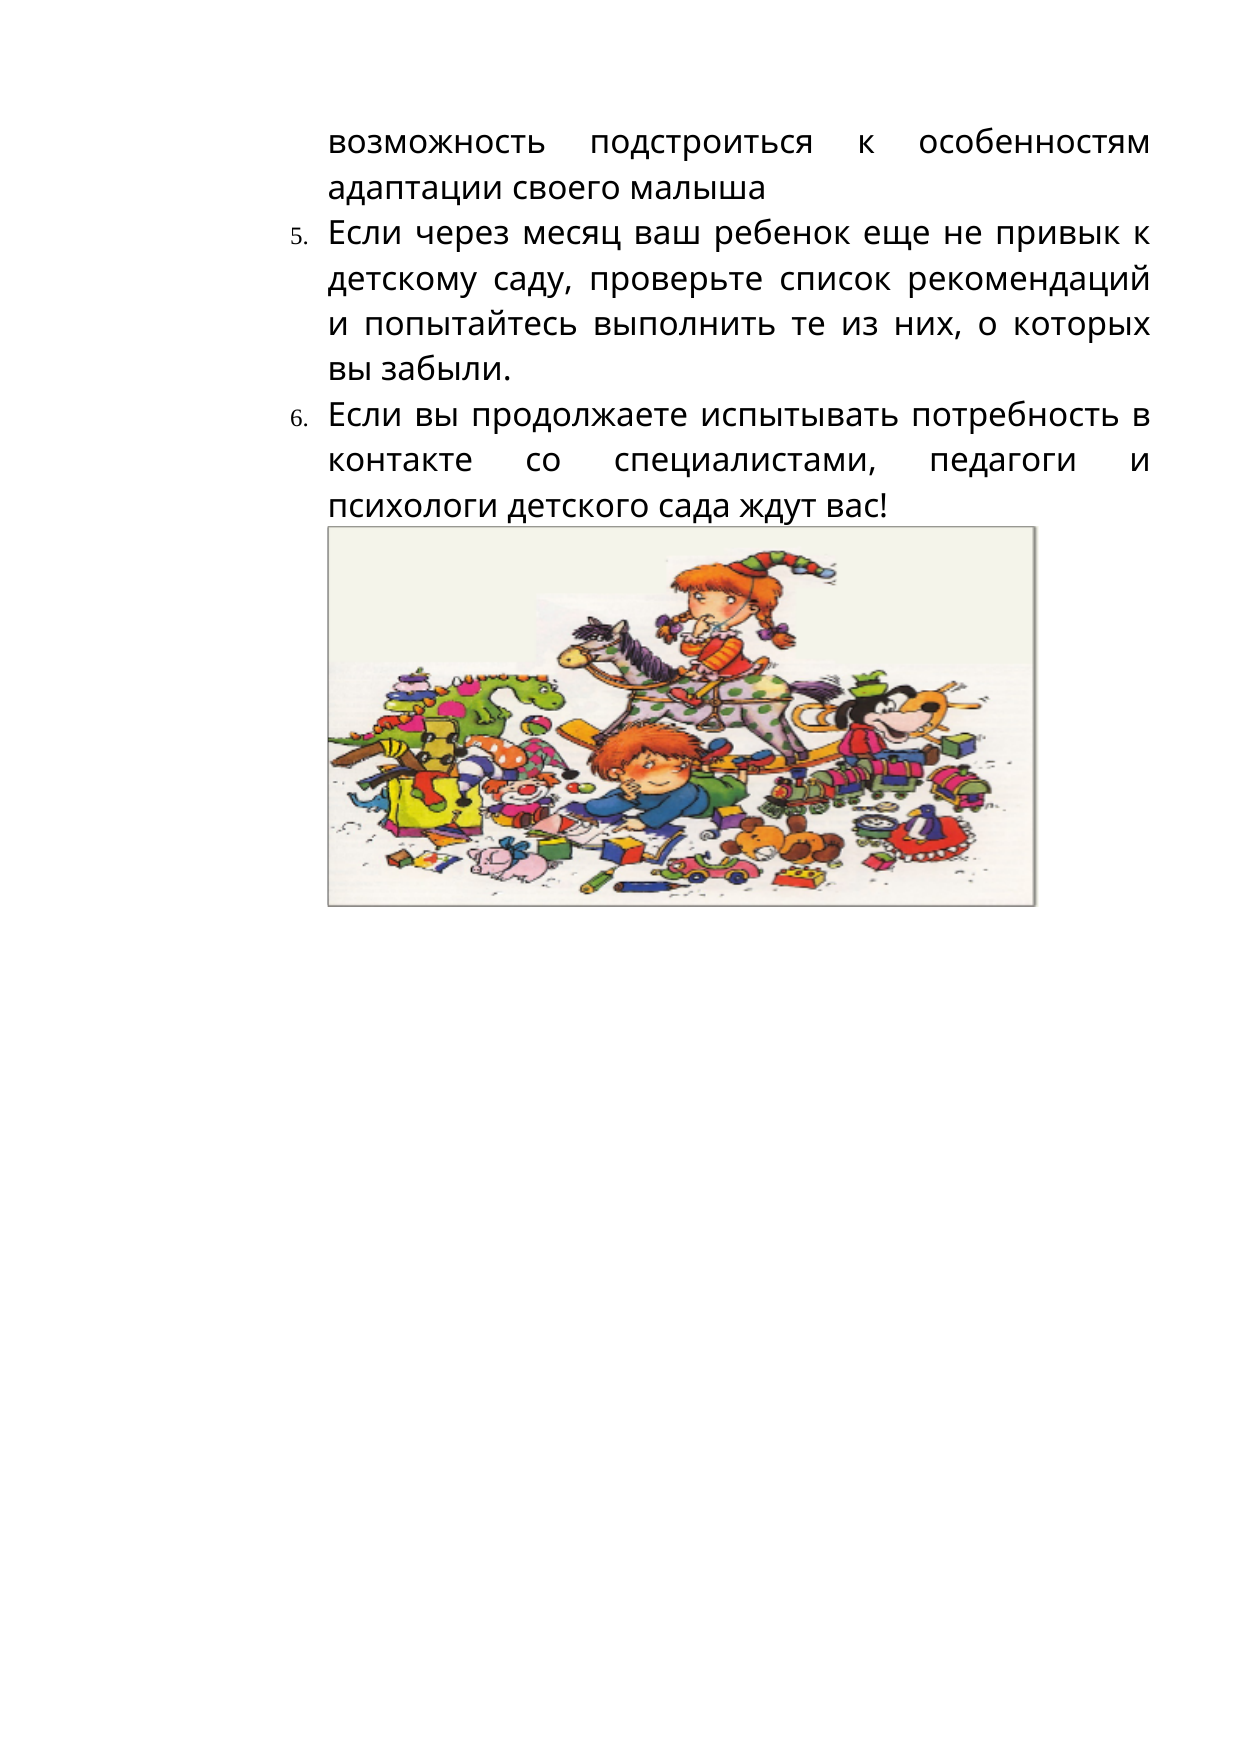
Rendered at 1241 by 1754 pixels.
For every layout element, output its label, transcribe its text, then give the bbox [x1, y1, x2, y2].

picture [327, 526, 1039, 907]
list Если вы продолжаете испытывать потребность в контакте со специалистами, педагоги и психологи детского сада ждут вас! [290, 391, 1152, 527]
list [290, 118, 1152, 209]
list Если через месяц ваш ребенок еще не привык к детскому саду, проверьте список рекомендаций и попытайтесь выполнить те из них, о которых вы забыли. [290, 209, 1152, 391]
